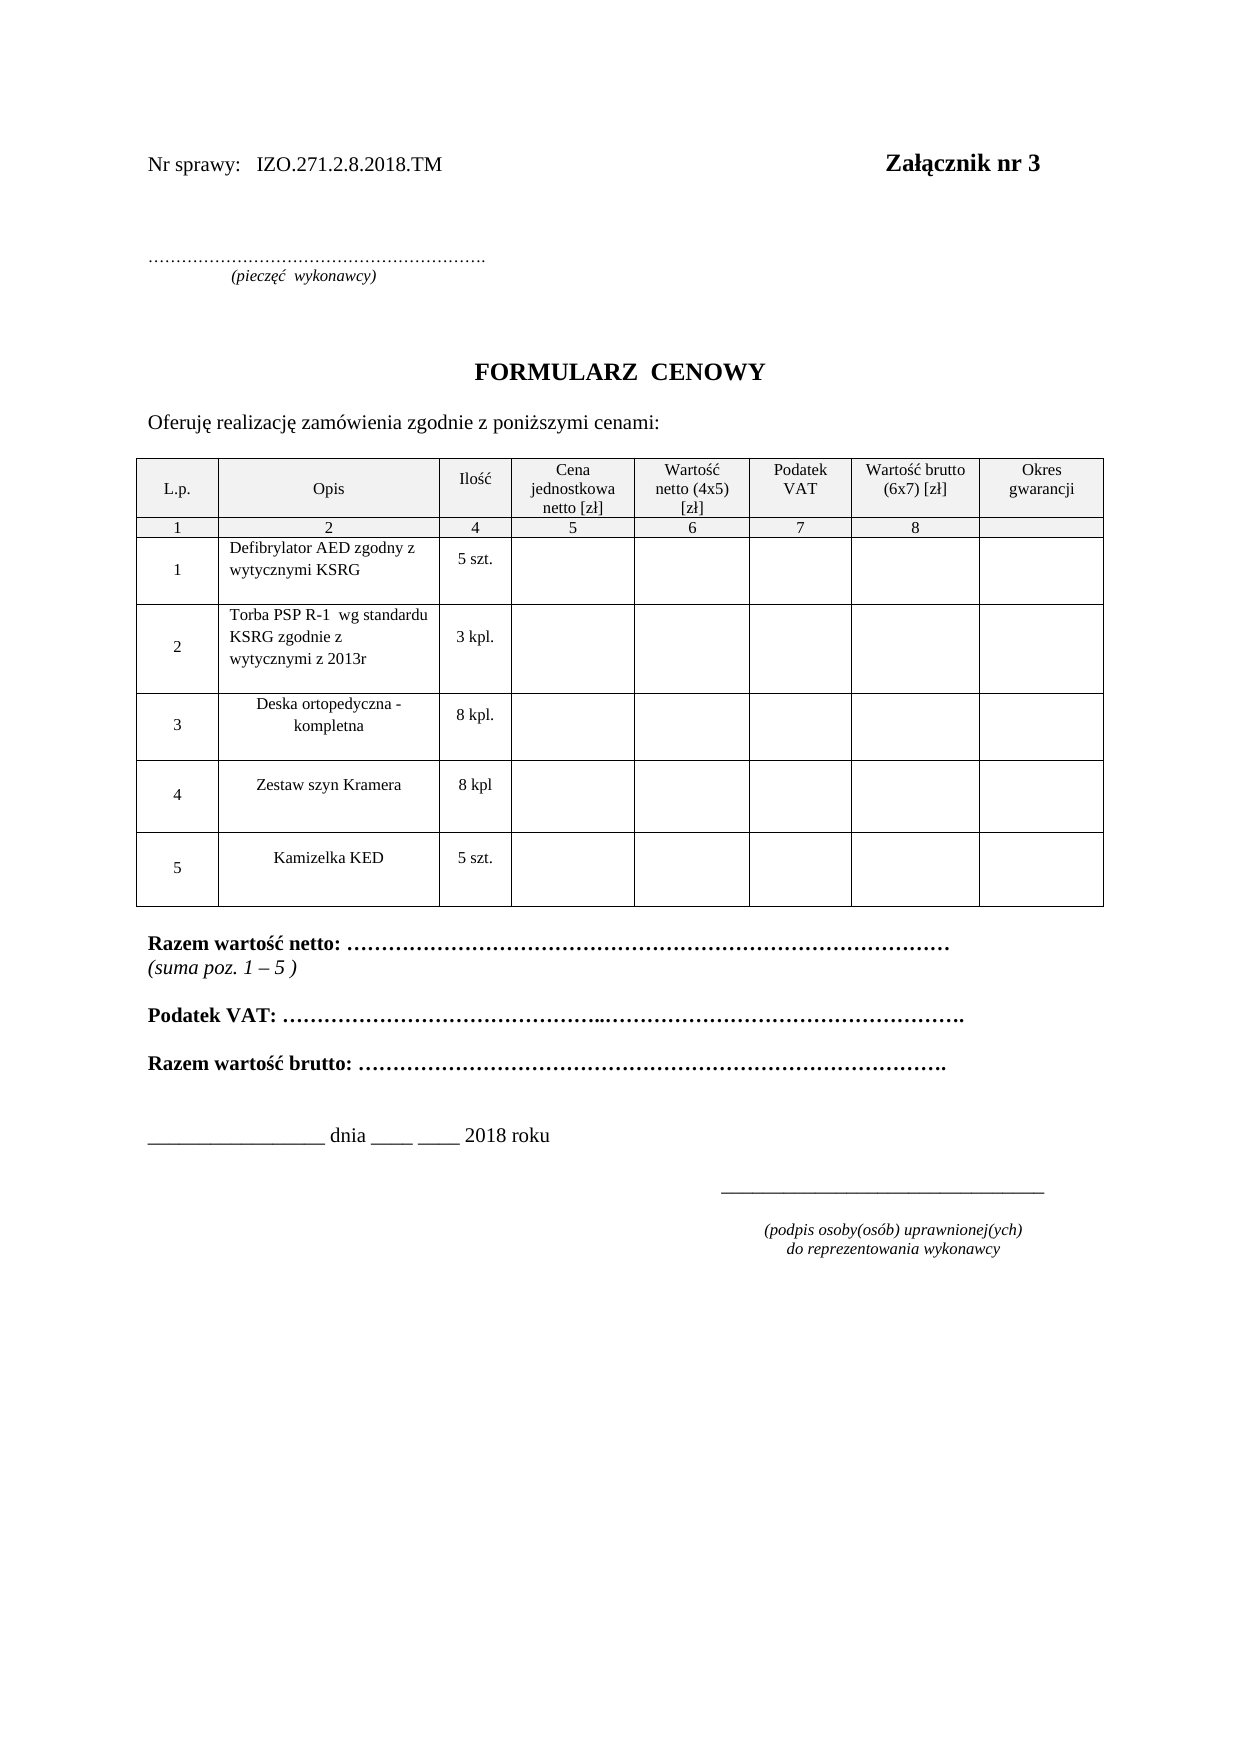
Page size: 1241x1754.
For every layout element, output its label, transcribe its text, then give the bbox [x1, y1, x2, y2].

table_cell [635, 761, 749, 832]
table_cell 4 [440, 518, 511, 537]
text Podatek VAT: ………………………………………..……………………………………………. [148, 1003, 1093, 1027]
text Nr sprawy: IZO.271.2.8.2018.TM Załącznik nr 3 [148, 148, 1093, 176]
table_cell 1 [137, 518, 218, 537]
table_cell [750, 694, 851, 759]
table_cell [852, 833, 979, 906]
table_cell [512, 694, 634, 759]
table_cell 2 [137, 605, 218, 693]
table_cell [852, 605, 979, 693]
table_cell [852, 538, 979, 604]
table_cell Kamizelka KED [219, 833, 439, 906]
table_header Wartość netto (4x5) [zł] [635, 459, 749, 517]
table_header Ilość [440, 459, 511, 517]
table_header Cena jednostkowa netto [zł] [512, 459, 634, 517]
table_header Podatek VAT [750, 459, 851, 517]
text (suma poz. 1 – 5 ) [148, 955, 1093, 979]
table_cell [512, 538, 634, 604]
table_cell [635, 833, 749, 906]
text (podpis osoby(osób) uprawnionej(ych) [694, 1220, 1093, 1239]
table_cell [750, 605, 851, 693]
table_cell Deska ortopedyczna - kompletna [219, 694, 439, 759]
table_cell [980, 761, 1103, 832]
table_header Opis [219, 459, 439, 517]
table_cell 7 [750, 518, 851, 537]
text do reprezentowania wykonawcy [694, 1239, 1093, 1258]
table_cell [635, 694, 749, 759]
text Oferuję realizację zamówienia zgodnie z poniższymi cenami: [148, 410, 1093, 434]
table_cell 3 kpl. [440, 605, 511, 693]
table_cell 6 [635, 518, 749, 537]
text _________________ dnia ____ ____ 2018 roku [148, 1123, 1093, 1147]
table_cell 5 szt. [440, 833, 511, 906]
table_header Wartość brutto (6x7) [zł] [852, 459, 979, 517]
table_header Okres gwarancji [980, 459, 1103, 517]
table_cell Zestaw szyn Kramera [219, 761, 439, 832]
table_cell [750, 538, 851, 604]
table_cell [512, 605, 634, 693]
table_cell [512, 833, 634, 906]
table_cell [635, 538, 749, 604]
text FORMULARZ CENOWY [148, 357, 1093, 386]
table_cell [980, 538, 1103, 604]
text Razem wartość brutto: …………………………………………………………………………. [148, 1051, 1093, 1075]
table_cell 5 [137, 833, 218, 906]
table_cell 8 [852, 518, 979, 537]
table_cell 5 szt. [440, 538, 511, 604]
table_cell [852, 694, 979, 759]
table_cell [980, 518, 1103, 537]
table_cell [750, 761, 851, 832]
text (pieczęć wykonawcy) [148, 266, 1093, 285]
table_cell [750, 833, 851, 906]
table_cell 1 [137, 538, 218, 604]
table_cell Defibrylator AED zgodny z wytycznymi KSRG [219, 538, 439, 604]
table_cell 8 kpl. [440, 694, 511, 759]
table_cell [635, 605, 749, 693]
table_cell [980, 605, 1103, 693]
text ……………………………………………………. [148, 247, 1093, 266]
table_cell Torba PSP R-1 wg standardu KSRG zgodnie z wytycznymi z 2013r [219, 605, 439, 693]
table_cell 3 [137, 694, 218, 759]
table_cell [980, 833, 1103, 906]
text Razem wartość netto: …………………………………………………………………………… [148, 931, 1093, 955]
table_cell 8 kpl [440, 761, 511, 832]
text _______________________________ [148, 1172, 1093, 1196]
table_cell 4 [137, 761, 218, 832]
table_cell [980, 694, 1103, 759]
table_header L.p. [137, 459, 218, 517]
table_cell 2 [219, 518, 439, 537]
table_cell [852, 761, 979, 832]
table_cell [512, 761, 634, 832]
table_cell 5 [512, 518, 634, 537]
